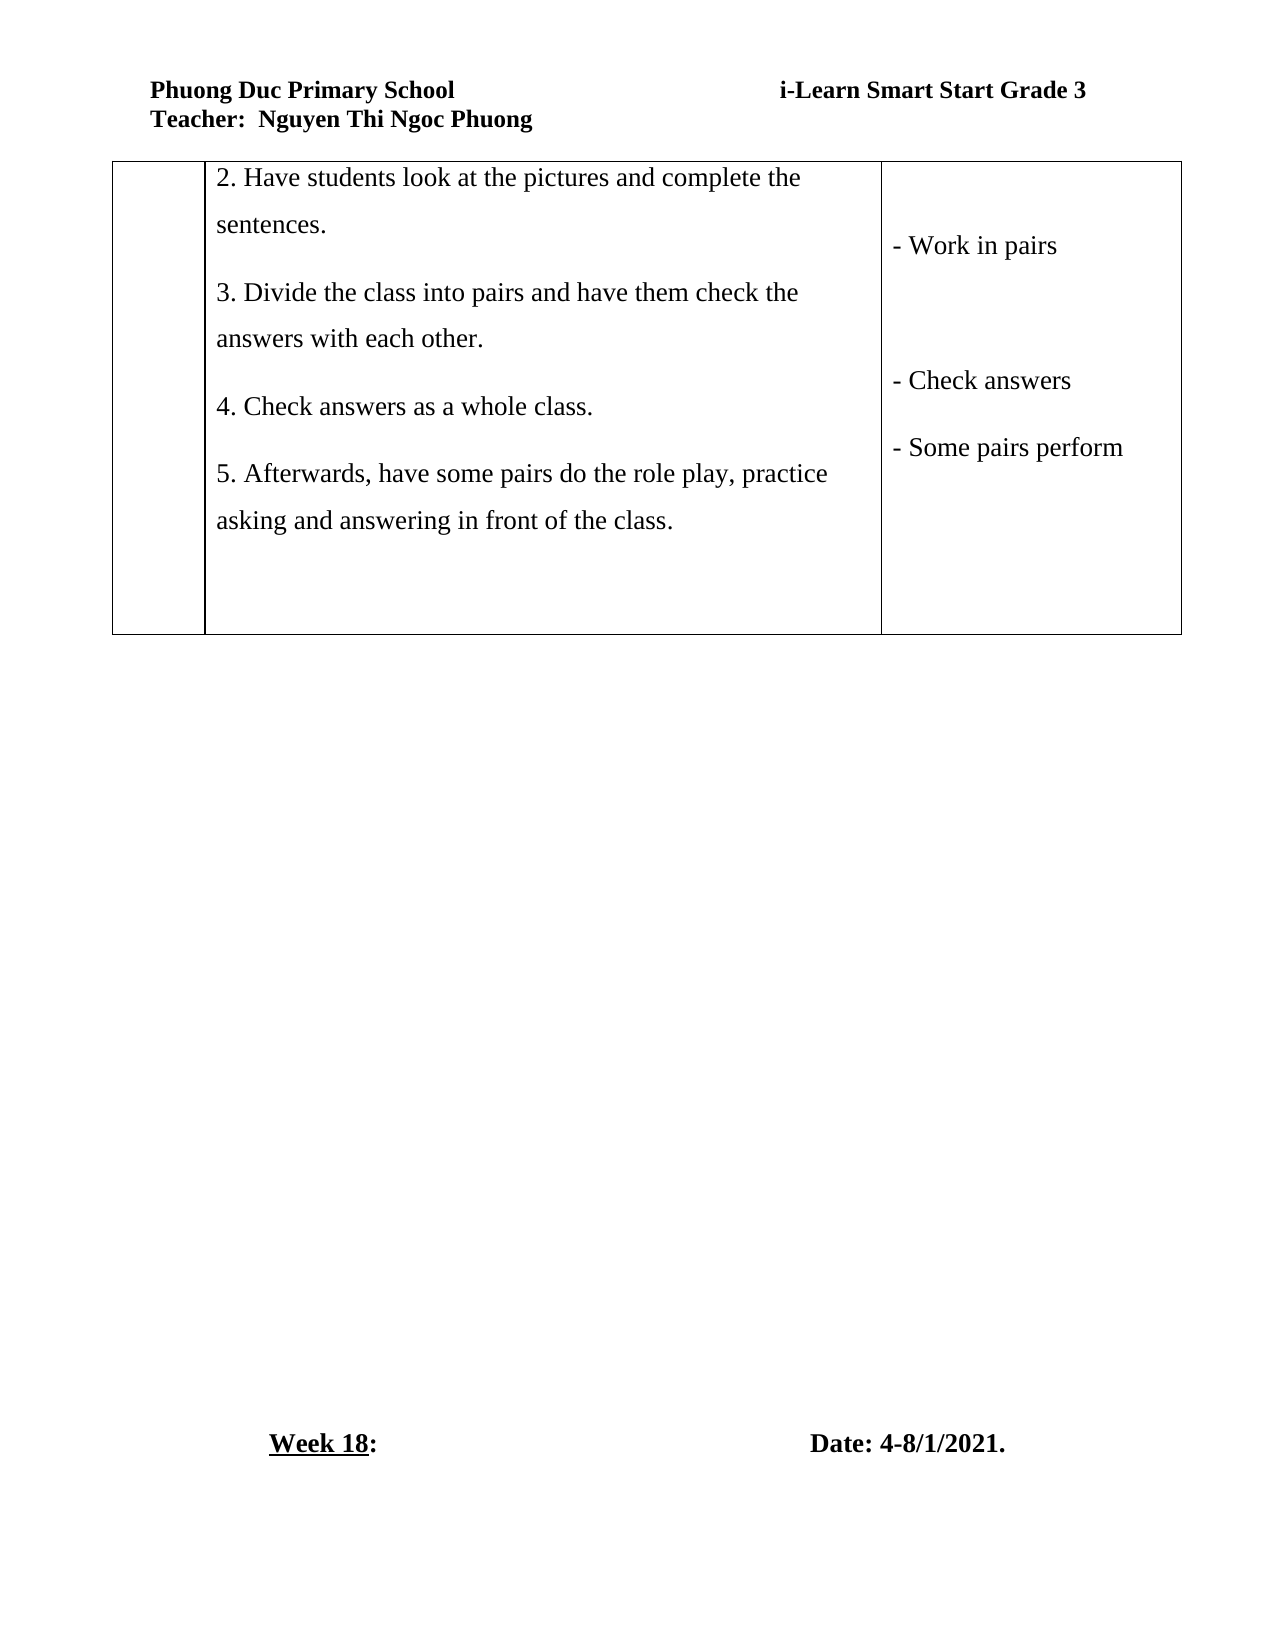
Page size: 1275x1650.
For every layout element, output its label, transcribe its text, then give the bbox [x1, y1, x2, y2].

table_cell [882, 162, 1181, 634]
text Week 18: Date: 4-8/1/2021. [150, 1427, 1125, 1458]
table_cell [206, 162, 881, 634]
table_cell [113, 162, 204, 634]
